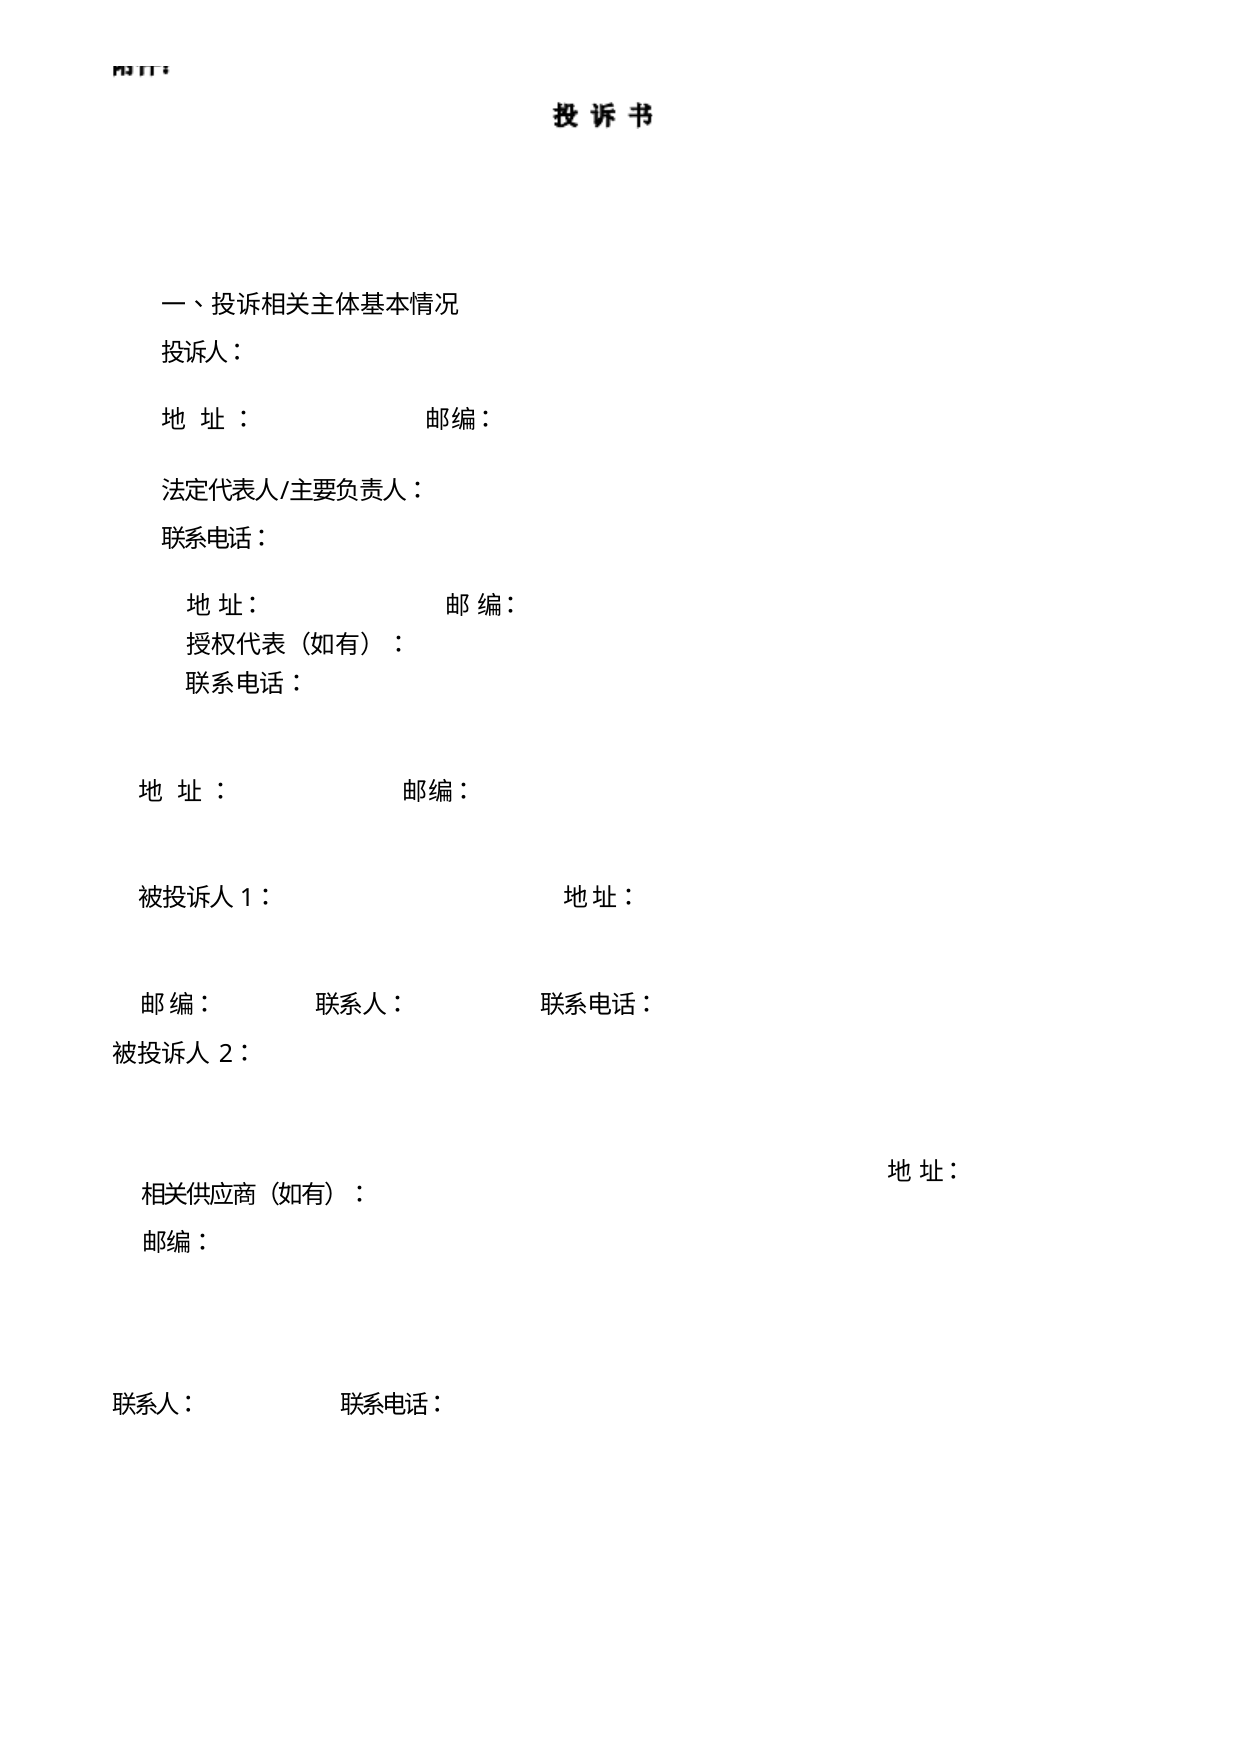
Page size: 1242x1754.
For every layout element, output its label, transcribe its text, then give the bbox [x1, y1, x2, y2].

text 相关供应商（如有）： [141, 1177, 1055, 1211]
picture [112, 66, 653, 129]
text 投诉人： [162, 337, 1055, 368]
text 联系人： 联系电话： [113, 1387, 1055, 1421]
text 联系电话： [112, 668, 1055, 699]
text 地 址 ： 邮 编： [138, 775, 1055, 806]
text 被投诉人 1： 地 址： [138, 882, 1055, 913]
text 联系电话： [161, 522, 1055, 553]
text 地 址 ： 邮 编： [161, 404, 1055, 435]
text 邮 编： 联系人： 联系电话： [140, 989, 1055, 1020]
text 一、投诉相关主体基本情况 [162, 289, 1055, 319]
text 邮编： [142, 1226, 1055, 1257]
text 被投诉人 2： [112, 1037, 1055, 1068]
text 授权代表（如有）： [186, 629, 1055, 660]
text 法定代表人/主要负责人： [161, 473, 1055, 507]
text 地 址： 邮 编： [186, 589, 1055, 621]
